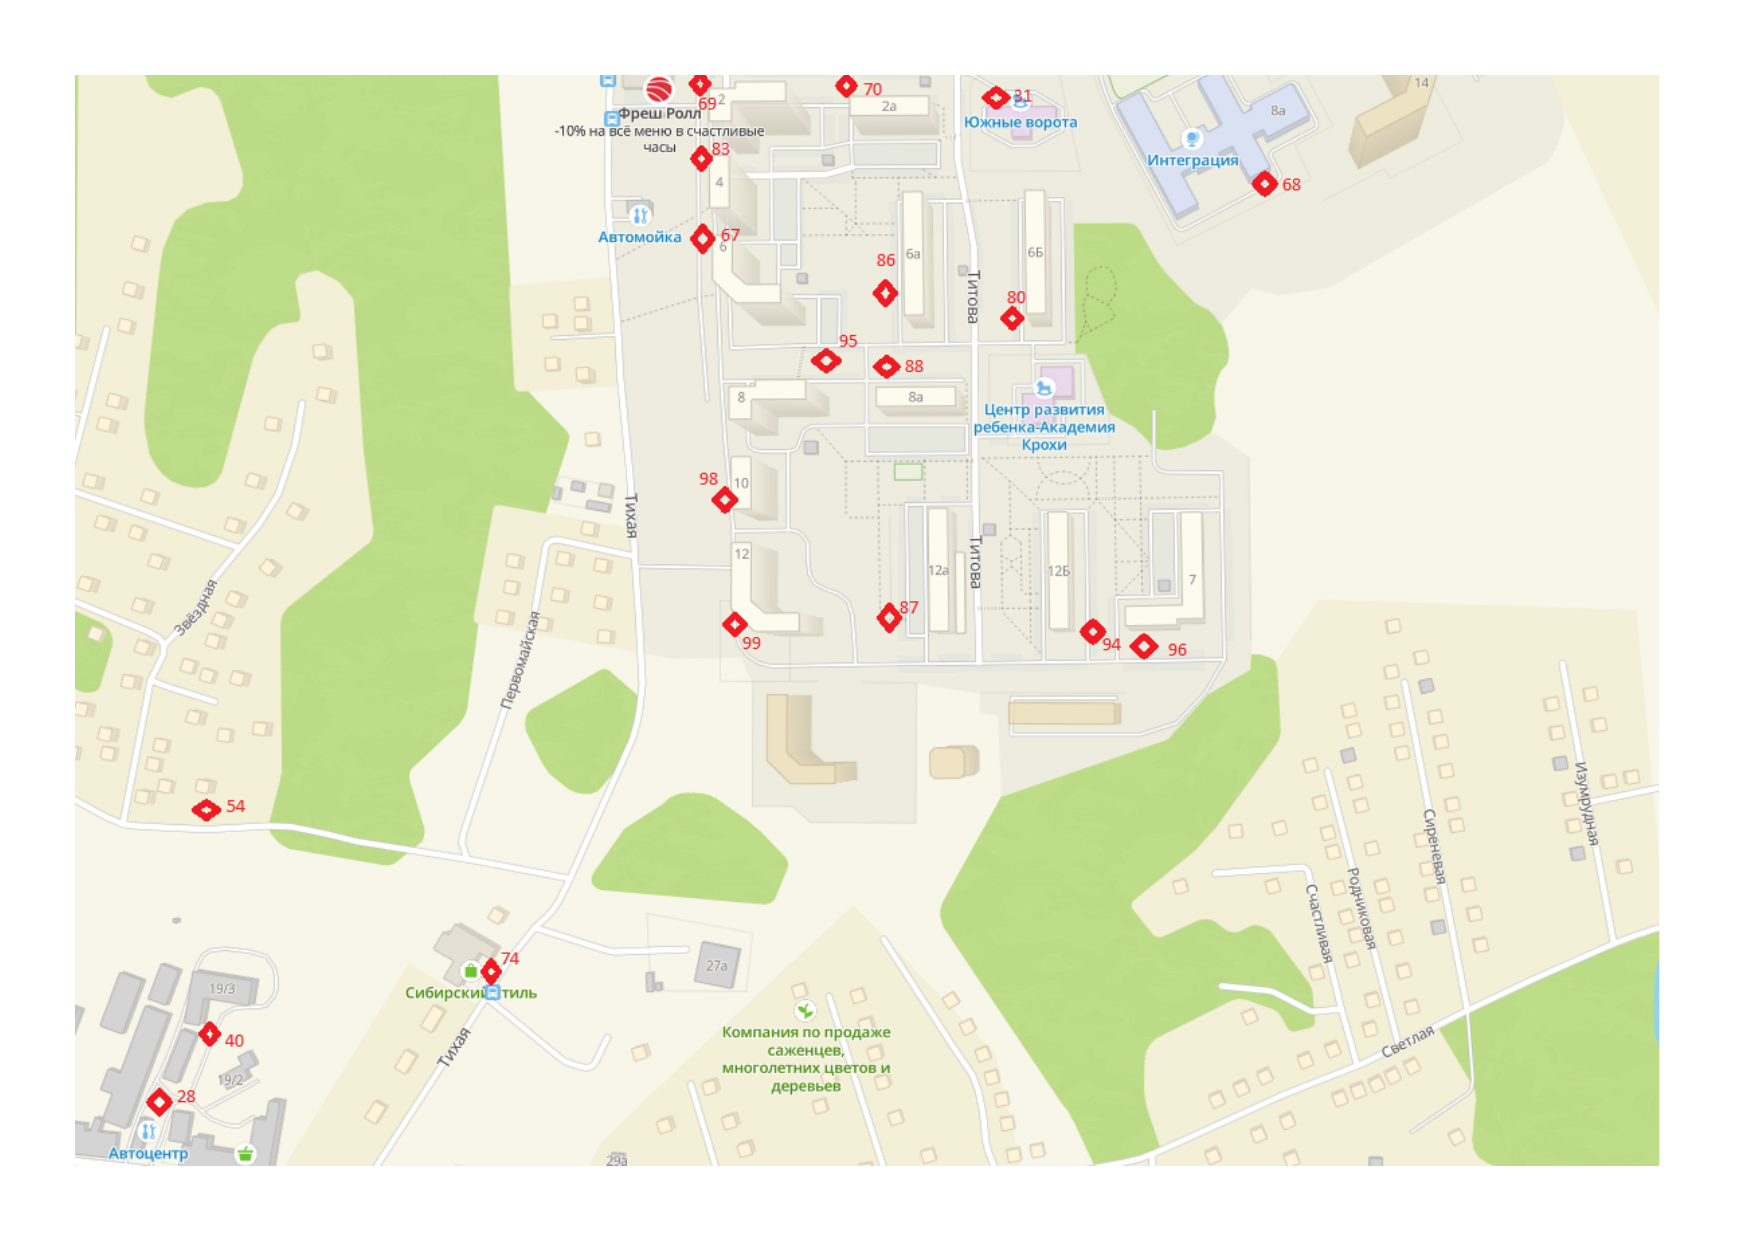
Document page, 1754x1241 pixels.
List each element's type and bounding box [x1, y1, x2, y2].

picture [75, 75, 1660, 1166]
